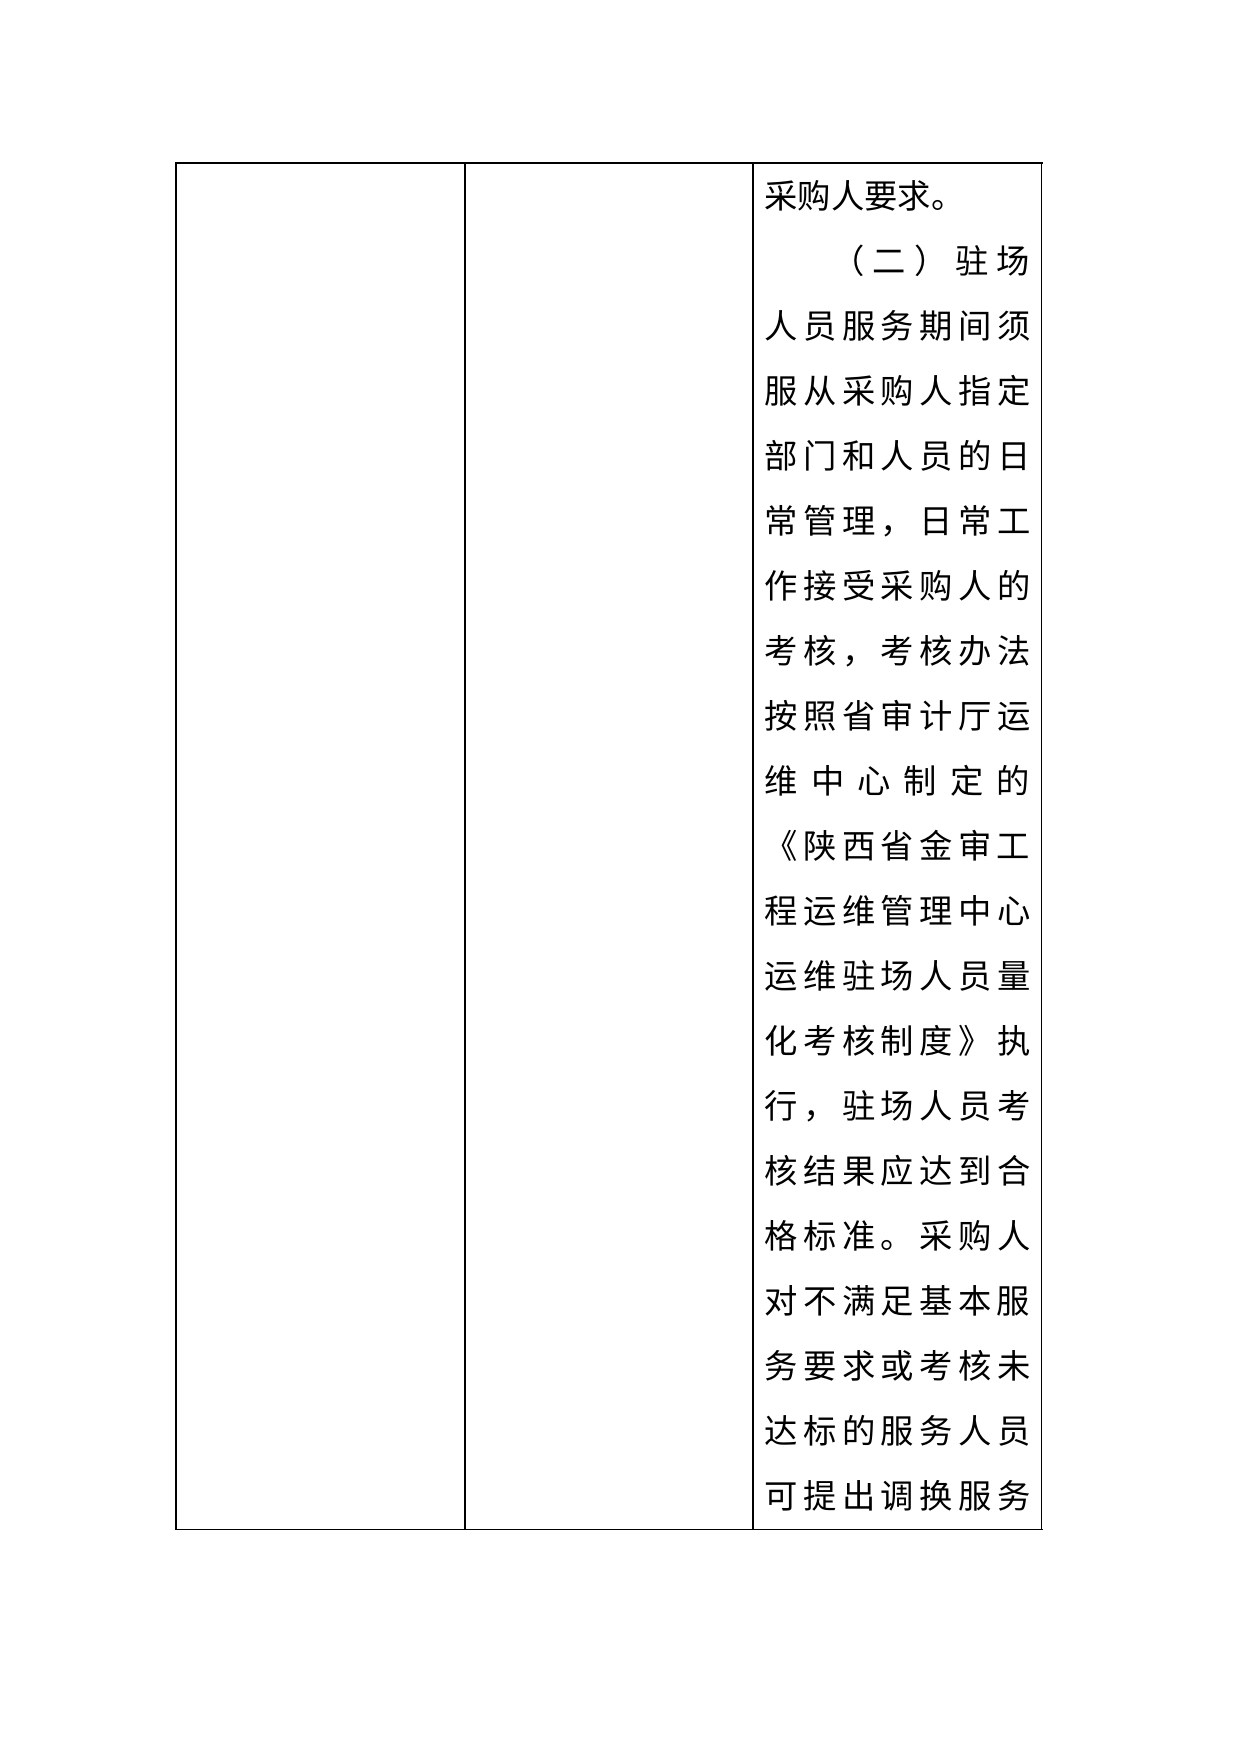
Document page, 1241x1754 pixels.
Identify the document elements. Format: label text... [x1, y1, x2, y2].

table_cell 1 [177, 164, 464, 1528]
table_cell [466, 164, 752, 1528]
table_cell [754, 164, 1041, 1528]
